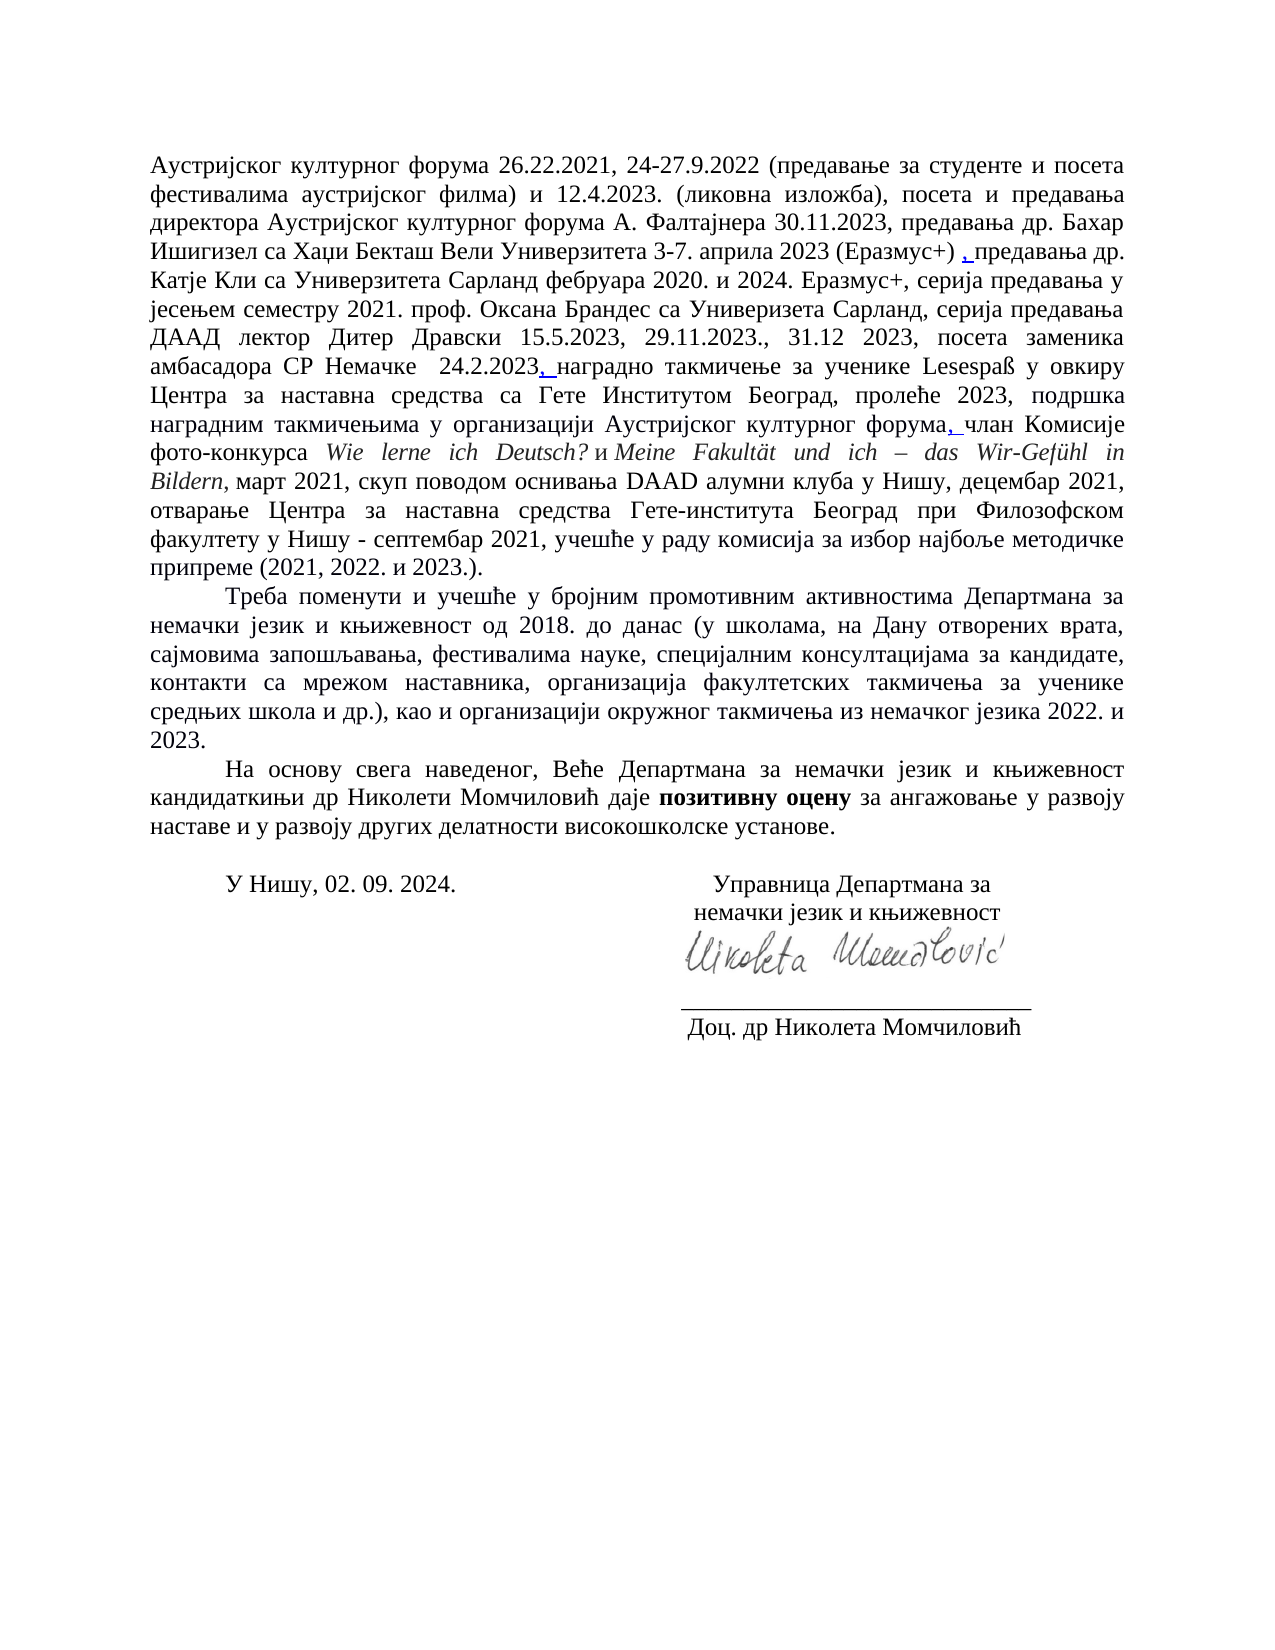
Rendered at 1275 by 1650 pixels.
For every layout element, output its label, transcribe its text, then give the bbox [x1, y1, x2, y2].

text На основу свега наведеног, Веће Департмана за немачки језик и књижевност кандидаткињи др Николети Момчиловић даје позитивну оцену за ангажовање у развоју наставе и у развоју других делатности високошколске установе. [150, 754, 1125, 840]
text Треба поменути и учешће у бројним промотивним активностима Департмана за немачки језик и књижевност од 2018. до данас (у школама, на Дану отворених врата, сајмовима запошљавања, фестивалима науке, специјалним консултацијама за кандидате, контакти са мрежом наставника, организација факултетских такмичења за ученике средњих школа и др.), као и организацији окружног такмичења из немачког језика 2022. и 2023. [150, 581, 1125, 754]
text У Нишу, 02. 09. 2024. Управница Департмана за [150, 869, 1125, 897]
picture [685, 926, 1005, 979]
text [150, 150, 1125, 581]
text Доц. др Николета Момчиловић [150, 1012, 1125, 1041]
text немачки језик и књижевност [224, 897, 1125, 984]
text ____________________________ [224, 984, 1125, 1012]
